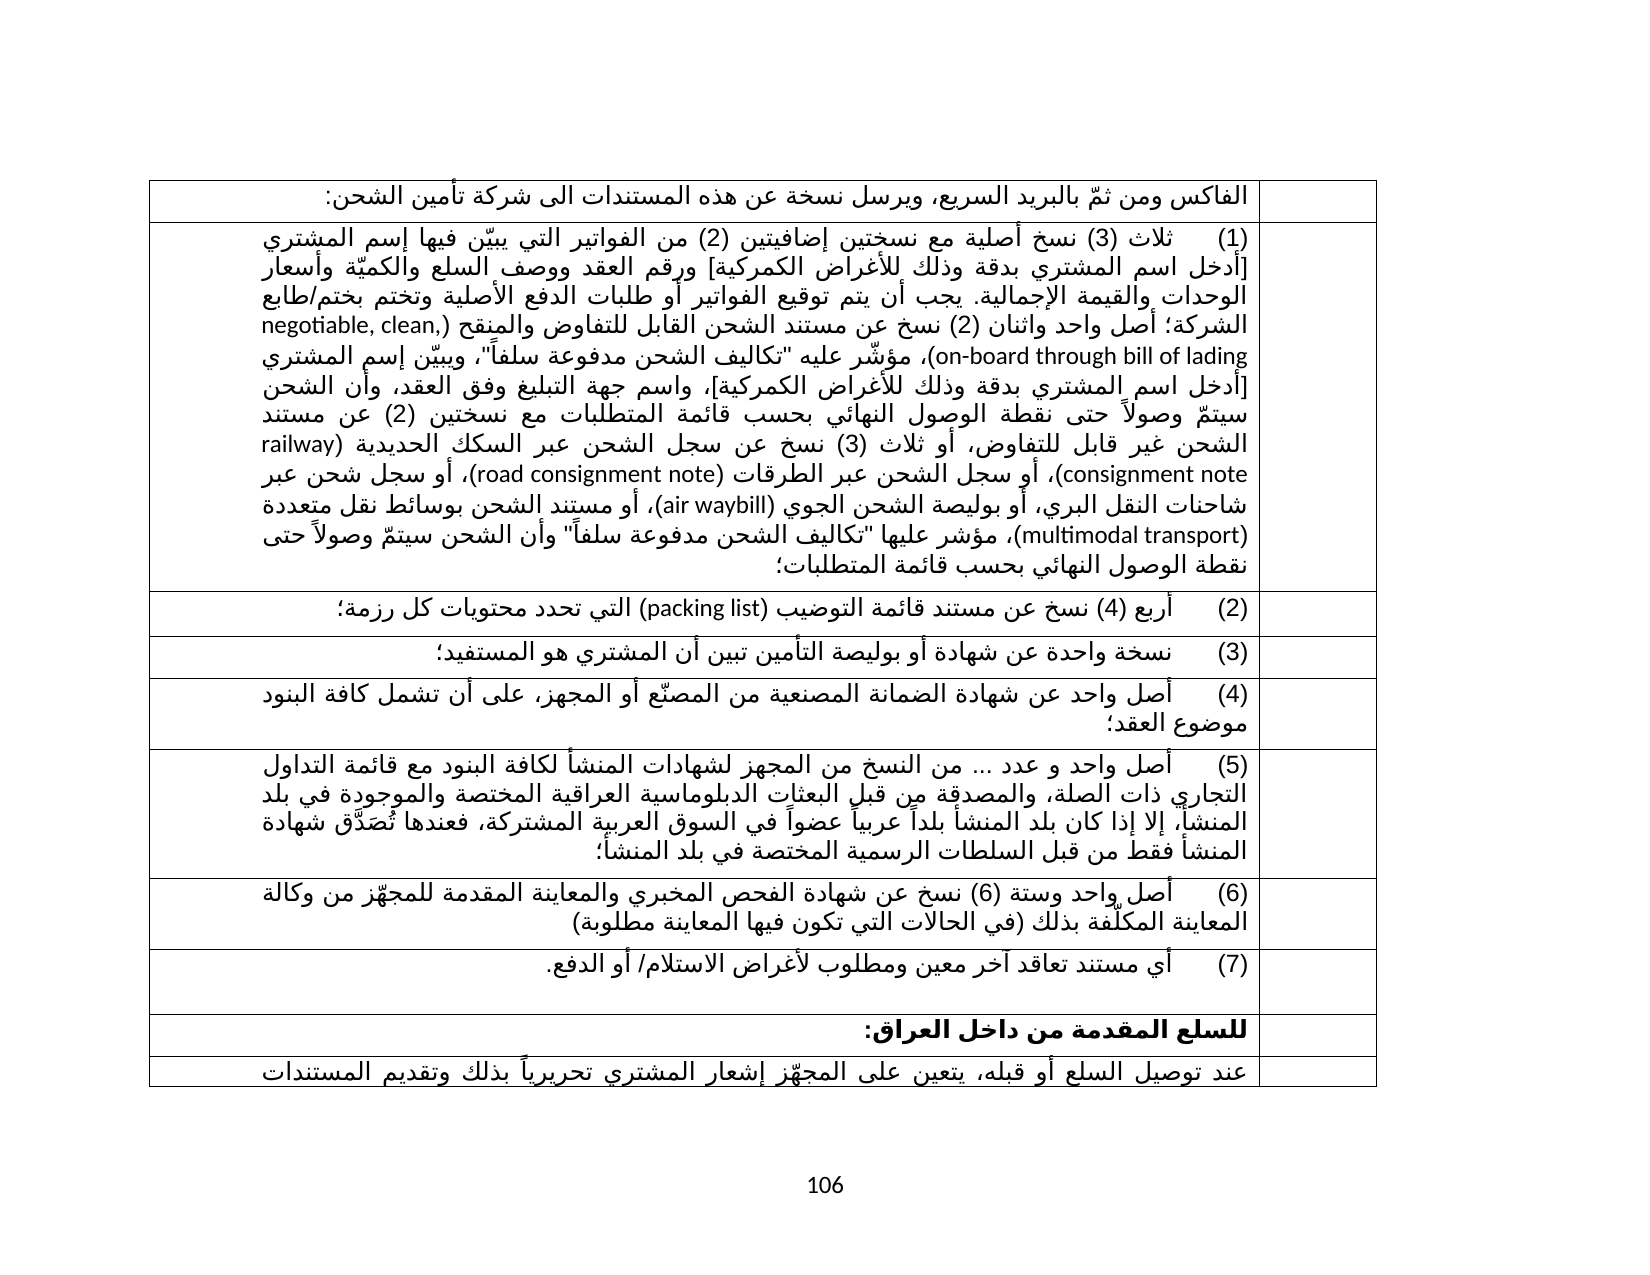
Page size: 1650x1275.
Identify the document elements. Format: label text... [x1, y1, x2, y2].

table_cell (6) أصل واحد وستة (6) نسخ عن شهادة الفحص المخبري والمعاينة المقدمة للمجهّز من وكالة المعاينة المكلّفة بذلك (في الحالات التي تكون فيها المعاينة مطلوبة) [150, 879, 1259, 948]
table_cell (4) أصل واحد عن شهادة الضمانة المصنعية من المصنّع أو المجهز، على أن تشمل كافة البنود موضوع العقد؛ [150, 679, 1259, 749]
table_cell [150, 181, 1259, 222]
table_cell [1260, 879, 1376, 948]
table_cell [1260, 637, 1376, 678]
table_cell [1260, 1015, 1376, 1056]
table_cell [1260, 223, 1376, 591]
table_cell [1260, 750, 1376, 877]
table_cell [150, 1057, 1259, 1086]
table_cell (5) أصل واحد و عدد ... من النسخ من المجهز لشهادات المنشأ لكافة البنود مع قائمة التداول التجاري ذات الصلة، والمصدقة من قبل البعثات الدبلوماسية العراقية المختصة والموجودة في بلد المنشأ، إلا إذا كان بلد المنشأ بلداً عربياً عضواً في السوق العربية المشتركة، فعندها تُصَدَّق شهادة المنشأ فقط من قبل السلطات الرسمية المختصة في بلد المنشأ؛ [150, 750, 1259, 877]
table_cell [1260, 181, 1376, 222]
table_cell (3) نسخة واحدة عن شهادة أو بوليصة التأمين تبين أن المشتري هو المستفيد؛ [150, 637, 1259, 678]
table_cell [1260, 1057, 1376, 1086]
table_cell [1260, 679, 1376, 749]
table_cell للسلع المقدمة من داخل العراق: [150, 1015, 1259, 1056]
table_cell [1260, 950, 1376, 1014]
table_cell [1260, 592, 1376, 636]
table_cell (7) أي مستند تعاقد آخر معين ومطلوب لأغراض الاستلام/ أو الدفع. [150, 950, 1259, 1014]
table_cell (1) ثلاث (3) نسخ أصلية مع نسختين إضافيتين (2) من الفواتير التي يبيّن فيها إسم المشتري [أدخل اسم المشتري بدقة وذلك للأغراض الكمركية] ورقم العقد ووصف السلع والكميّة وأسعار الوحدات والقيمة الإجمالية. يجب أن يتم توقيع الفواتير أو طلبات الدفع الأصلية وتختم بختم/طابع الشركة؛ أصل واحد واثنان (2) نسخ عن مستند الشحن القابل للتفاوض والمنقح (negotiable, clean, on-board through bill of lading)، مؤشّر عليه "تكاليف الشحن مدفوعة سلفاً"، ويبيّن إسم المشتري [أدخل اسم المشتري بدقة وذلك للأغراض الكمركية]، واسم جهة التبليغ وفق العقد، وأن الشحن سيتمّ وصولاً حتى نقطة الوصول النهائي بحسب قائمة المتطلبات مع نسختين (2) عن مستند الشحن غير قابل للتفاوض، أو ثلاث (3) نسخ عن سجل الشحن عبر السكك الحديدية (railway consignment note)، أو سجل الشحن عبر الطرقات (road consignment note)، أو سجل شحن عبر شاحنات النقل البري، أو بوليصة الشحن الجوي (air waybill)، أو مستند الشحن بوسائط نقل متعددة (multimodal transport)، مؤشر عليها "تكاليف الشحن مدفوعة سلفاً" وأن الشحن سيتمّ وصولاً حتى نقطة الوصول النهائي بحسب قائمة المتطلبات؛ [150, 223, 1259, 591]
table_cell (2) أربع (4) نسخ عن مستند قائمة التوضيب (packing list) التي تحدد محتويات كل رزمة؛ [150, 592, 1259, 636]
